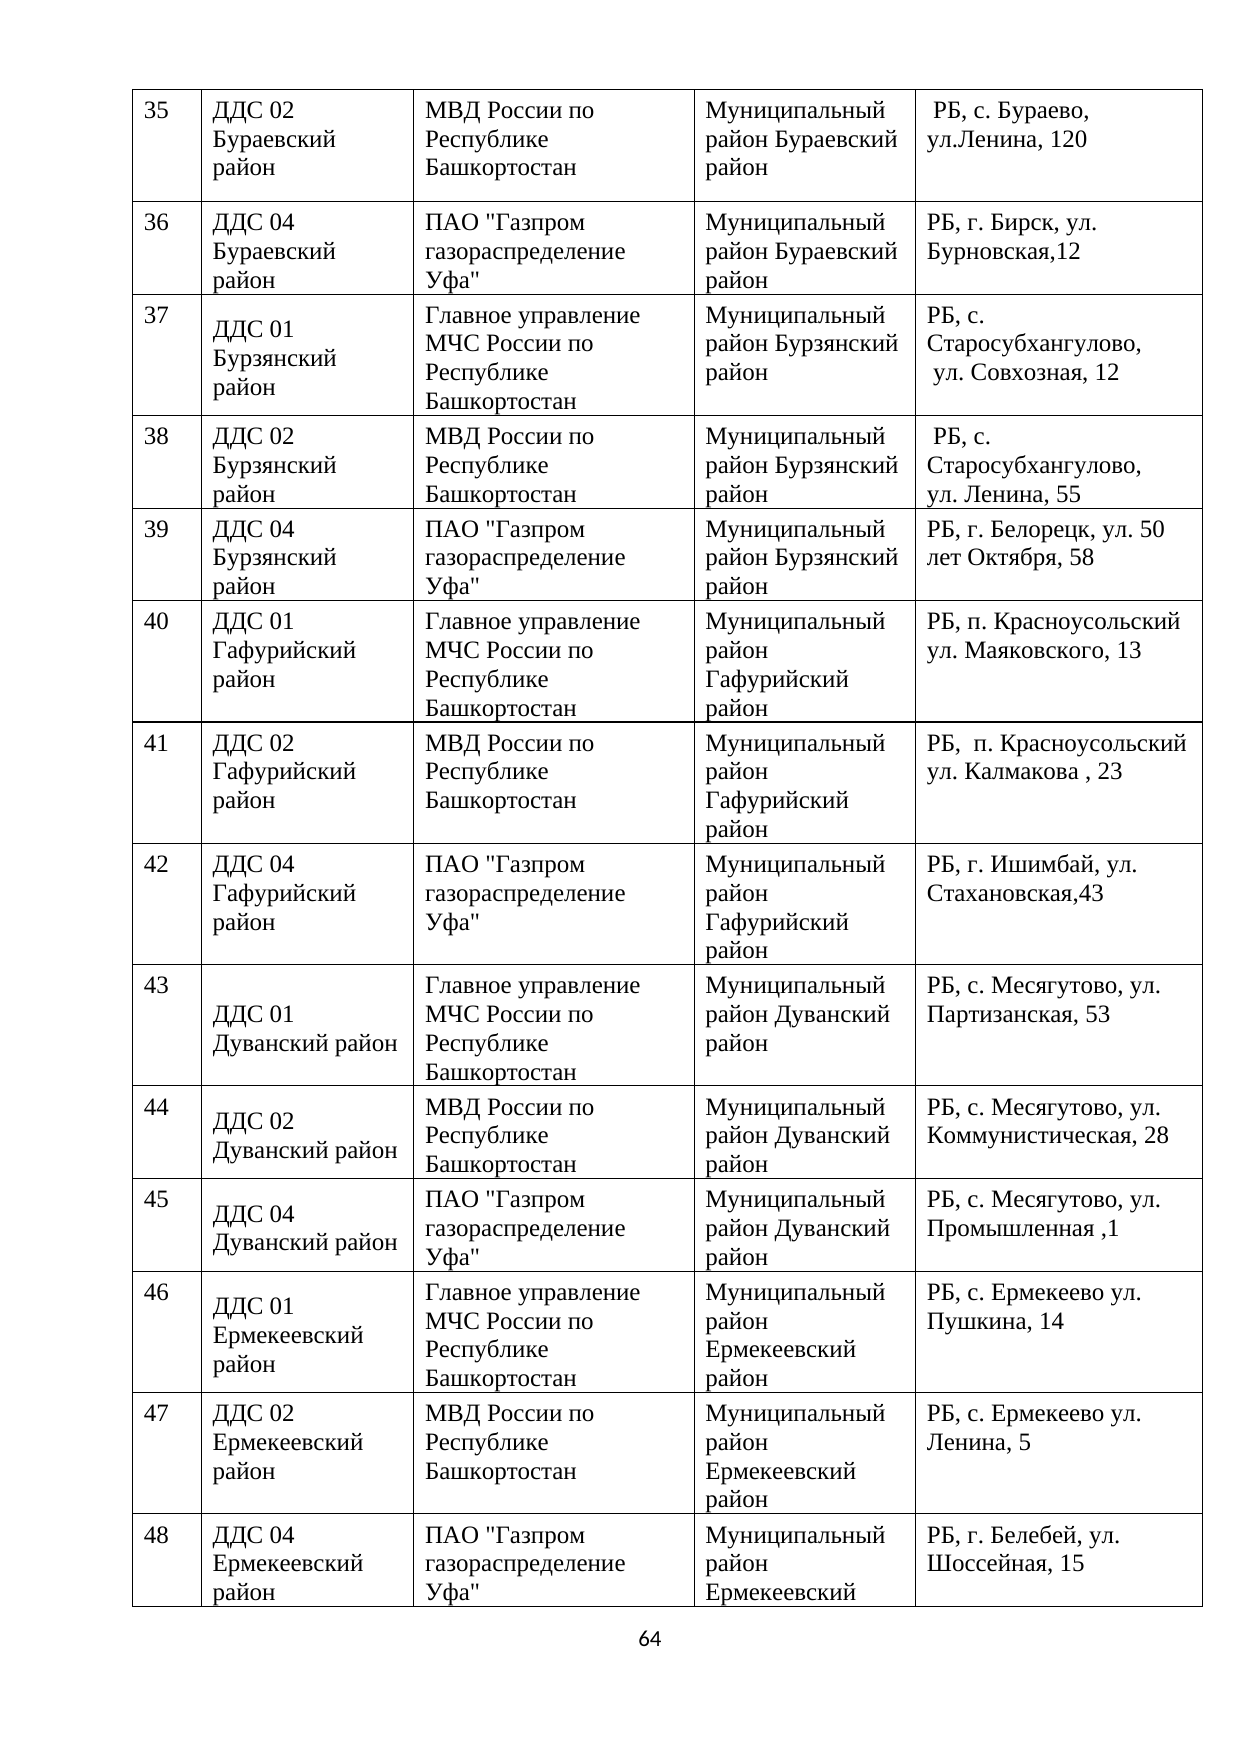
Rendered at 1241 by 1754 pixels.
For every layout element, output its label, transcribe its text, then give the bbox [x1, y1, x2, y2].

table_cell [133, 965, 201, 1085]
table_cell РБ, с. Ермекеево ул. Ленина, 5 [916, 1393, 1202, 1513]
table_cell ПАО "Газпром газораспределение Уфа" [414, 844, 694, 964]
table_cell РБ, с. Старосубхангулово, ул. Ленина, 55 [916, 416, 1202, 507]
table_cell [133, 844, 201, 964]
table_cell [133, 202, 201, 293]
table_cell Муниципальный район Дуванский район [695, 1086, 915, 1178]
table_cell РБ, г. Белорецк, ул. 50 лет Октября, 58 [916, 509, 1202, 600]
table_cell ДДС 01 Бурзянский район [202, 295, 413, 415]
table_cell РБ, п. Красноусольский ул. Маяковского, 13 [916, 601, 1202, 721]
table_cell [695, 1514, 915, 1606]
table_cell [133, 1086, 201, 1178]
table_cell МВД России по Республике Башкортостан [414, 1393, 694, 1513]
table_cell Муниципальный район Гафурийский район [695, 844, 915, 964]
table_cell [202, 1514, 413, 1606]
table_cell [133, 723, 201, 843]
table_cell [695, 90, 915, 201]
table_cell Муниципальный район Бурзянский район [695, 295, 915, 415]
table_cell Главное управление МЧС России по Республике Башкортостан [414, 601, 694, 721]
table_cell МВД России по Республике Башкортостан [414, 90, 694, 201]
table_cell Главное управление МЧС России по Республике Башкортостан [414, 1272, 694, 1392]
table_cell РБ, с. Месягутово, ул. Коммунистическая, 28 [916, 1086, 1202, 1178]
table_cell Муниципальный район Гафурийский район [695, 601, 915, 721]
table_cell Главное управление МЧС России по Республике Башкортостан [414, 295, 694, 415]
table_cell ДДС 01 Гафурийский район [202, 601, 413, 721]
table_cell [133, 601, 201, 721]
table_cell ДДС 04 Бураевский район [202, 202, 413, 293]
table_cell [133, 1272, 201, 1392]
table_cell Муниципальный район Бурзянский район [695, 509, 915, 600]
table_cell [133, 416, 201, 507]
table_cell ДДС 02 Гафурийский район [202, 723, 413, 843]
table_cell МВД России по Республике Башкортостан [414, 723, 694, 843]
table_cell РБ, с. Старосубхангулово, ул. Совхозная, 12 [916, 295, 1202, 415]
table_cell РБ, п. Красноусольский ул. Калмакова , 23 [916, 723, 1202, 843]
table_cell ДДС 02 Дуванский район [202, 1086, 413, 1178]
table_cell Муниципальный район Бурзянский район [695, 416, 915, 507]
table_cell ДДС 01 Ермекеевский район [202, 1272, 413, 1392]
table_cell МВД России по Республике Башкортостан [414, 416, 694, 507]
table_cell [133, 90, 201, 201]
table_cell РБ, с. Бураево, ул.Ленина, 120 [916, 90, 1202, 201]
table_cell РБ, г. Бирск, ул. Бурновская,12 [916, 202, 1202, 293]
table_cell [133, 1393, 201, 1513]
table_cell Муниципальный район Ермекеевский район [695, 1272, 915, 1392]
table_cell Муниципальный район Дуванский район [695, 965, 915, 1085]
table_cell ДДС 02 Ермекеевский район [202, 1393, 413, 1513]
table_cell ПАО "Газпром газораспределение Уфа" [414, 1179, 694, 1271]
table_cell [133, 1514, 201, 1606]
table_cell РБ, с. Месягутово, ул. Промышленная ,1 [916, 1179, 1202, 1271]
table_cell [133, 1179, 201, 1271]
table_cell Муниципальный район Гафурийский район [695, 723, 915, 843]
table_cell РБ, с. Ермекеево ул. Пушкина, 14 [916, 1272, 1202, 1392]
table_cell РБ, с. Месягутово, ул. Партизанская, 53 [916, 965, 1202, 1085]
table_cell ДДС 02 Бураевский район [202, 90, 413, 201]
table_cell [414, 1514, 694, 1606]
table_cell ПАО "Газпром газораспределение Уфа" [414, 509, 694, 600]
table_cell [133, 509, 201, 600]
table_cell Муниципальный район Бураевский район [695, 202, 915, 293]
table_cell РБ, г. Ишимбай, ул. Стахановская,43 [916, 844, 1202, 964]
table_cell Муниципальный район Ермекеевский район [695, 1393, 915, 1513]
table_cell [916, 1514, 1202, 1606]
table_cell [133, 295, 201, 415]
table_cell ДДС 04 Бурзянский район [202, 509, 413, 600]
table_cell МВД России по Республике Башкортостан [414, 1086, 694, 1178]
table_cell ДДС 02 Бурзянский район [202, 416, 413, 507]
table_cell ДДС 04 Дуванский район [202, 1179, 413, 1271]
table_cell ДДС 04 Гафурийский район [202, 844, 413, 964]
table_cell Муниципальный район Дуванский район [695, 1179, 915, 1271]
table_cell Главное управление МЧС России по Республике Башкортостан [414, 965, 694, 1085]
table_cell ПАО "Газпром газораспределение Уфа" [414, 202, 694, 293]
table_cell ДДС 01 Дуванский район [202, 965, 413, 1085]
